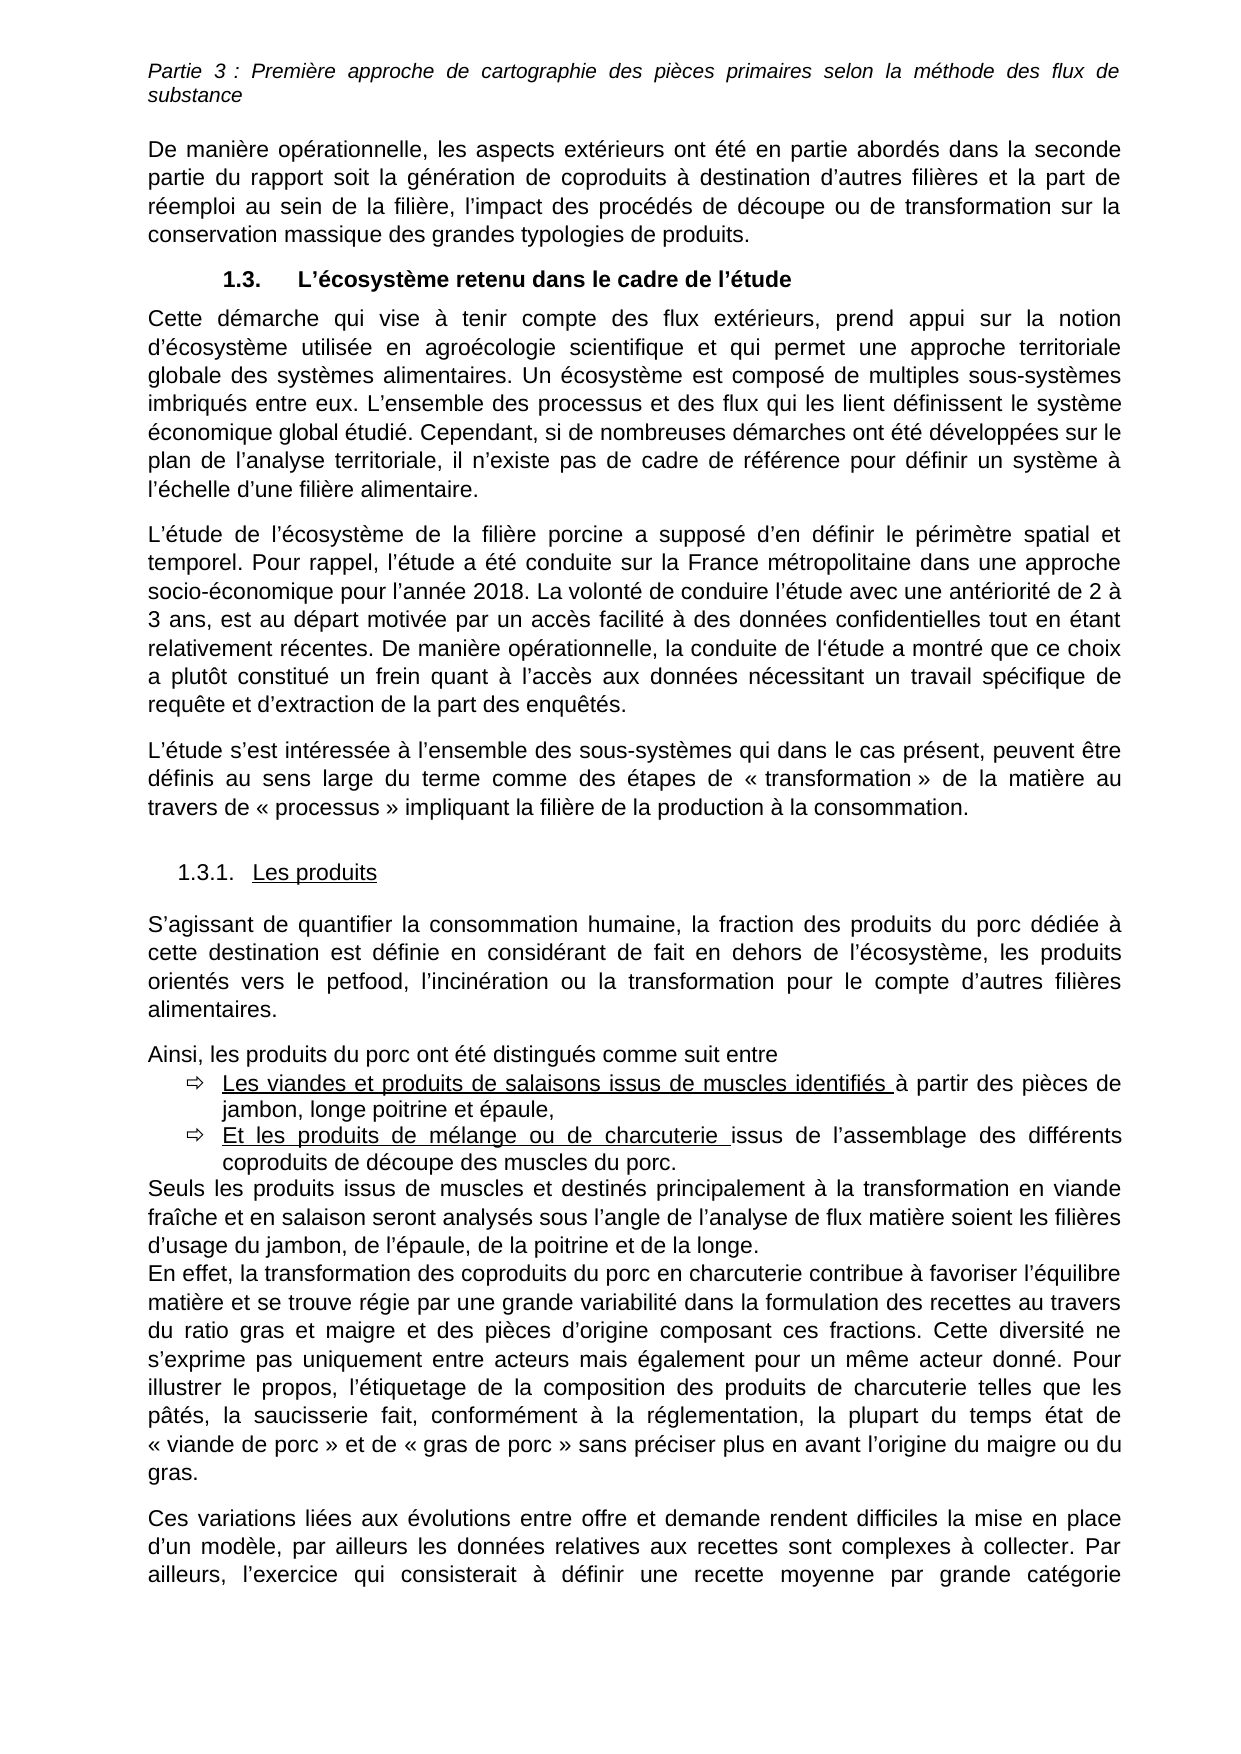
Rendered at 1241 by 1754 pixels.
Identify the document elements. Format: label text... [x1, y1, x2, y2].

text Seuls les produits issus de muscles et destinés principalement à la transformation en viande fraîche et en salaison seront analysés sous l’angle de l’analyse de flux matière soient les filières d’usage du jambon, de l’épaule, de la poitrine et de la longe. [148, 1175, 1122, 1258]
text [148, 1504, 1122, 1588]
text L’étude s’est intéressée à l’ensemble des sous-systèmes qui dans le cas présent, peuvent être définis au sens large du terme comme des étapes de « transformation » de la matière au travers de « processus » impliquant la filière de la production à la consommation. [148, 737, 1122, 820]
list Les viandes et produits de salaisons issus de muscles identifiés à partir des pièces de jambon, longe poitrine et épaule, [185, 1069, 1122, 1122]
text En effet, la transformation des coproduits du porc en charcuterie contribue à favoriser l’équilibre matière et se trouve régie par une grande variabilité dans la formulation des recettes au travers du ratio gras et maigre et des pièces d’origine composant ces fractions. Cette diversité ne s’exprime pas uniquement entre acteurs mais également pour un même acteur donné. Pour illustrer le propos, l’étiquetage de la composition des produits de charcuterie telles que les pâtés, la saucisserie fait, conformément à la réglementation, la plupart du temps état de « viande de porc » et de « gras de porc » sans préciser plus en avant l’origine du maigre ou du gras. [148, 1260, 1122, 1486]
subtitle Les produits [177, 859, 1122, 886]
subtitle L’écosystème retenu dans le cadre de l’étude [223, 266, 1122, 293]
text Ainsi, les produits du porc ont été distingués comme suit entre [148, 1041, 1122, 1067]
list Et les produits de mélange ou de charcuterie issus de l’assemblage des différents coproduits de découpe des muscles du porc. [185, 1122, 1122, 1175]
text L’étude de l’écosystème de la filière porcine a supposé d’en définir le périmètre spatial et temporel. Pour rappel, l’étude a été conduite sur la France métropolitaine dans une approche socio-économique pour l’année 2018. La volonté de conduire l’étude avec une antériorité de 2 à 3 ans, est au départ motivée par un accès facilité à des données confidentielles tout en étant relativement récentes. De manière opérationnelle, la conduite de l‘étude a montré que ce choix a plutôt constitué un frein quant à l’accès aux données nécessitant un travail spécifique de requête et d’extraction de la part des enquêtés. [148, 521, 1122, 718]
text S’agissant de quantifier la consommation humaine, la fraction des produits du porc dédiée à cette destination est définie en considérant de fait en dehors de l’écosystème, les produits orientés vers le petfood, l’incinération ou la transformation pour le compte d’autres filières alimentaires. [148, 911, 1122, 1022]
text Cette démarche qui vise à tenir compte des flux extérieurs, prend appui sur la notion d’écosystème utilisée en agroécologie scientifique et qui permet une approche territoriale globale des systèmes alimentaires. Un écosystème est composé de multiples sous-systèmes imbriqués entre eux. L’ensemble des processus et des flux qui les lient définissent le système économique global étudié. Cependant, si de nombreuses démarches ont été développées sur le plan de l’analyse territoriale, il n’existe pas de cadre de référence pour définir un système à l’échelle d’une filière alimentaire. [148, 305, 1122, 502]
text De manière opérationnelle, les aspects extérieurs ont été en partie abordés dans la seconde partie du rapport soit la génération de coproduits à destination d’autres filières et la part de réemploi au sein de la filière, l’impact des procédés de découpe ou de transformation sur la conservation massique des grandes typologies de produits. [148, 136, 1122, 247]
